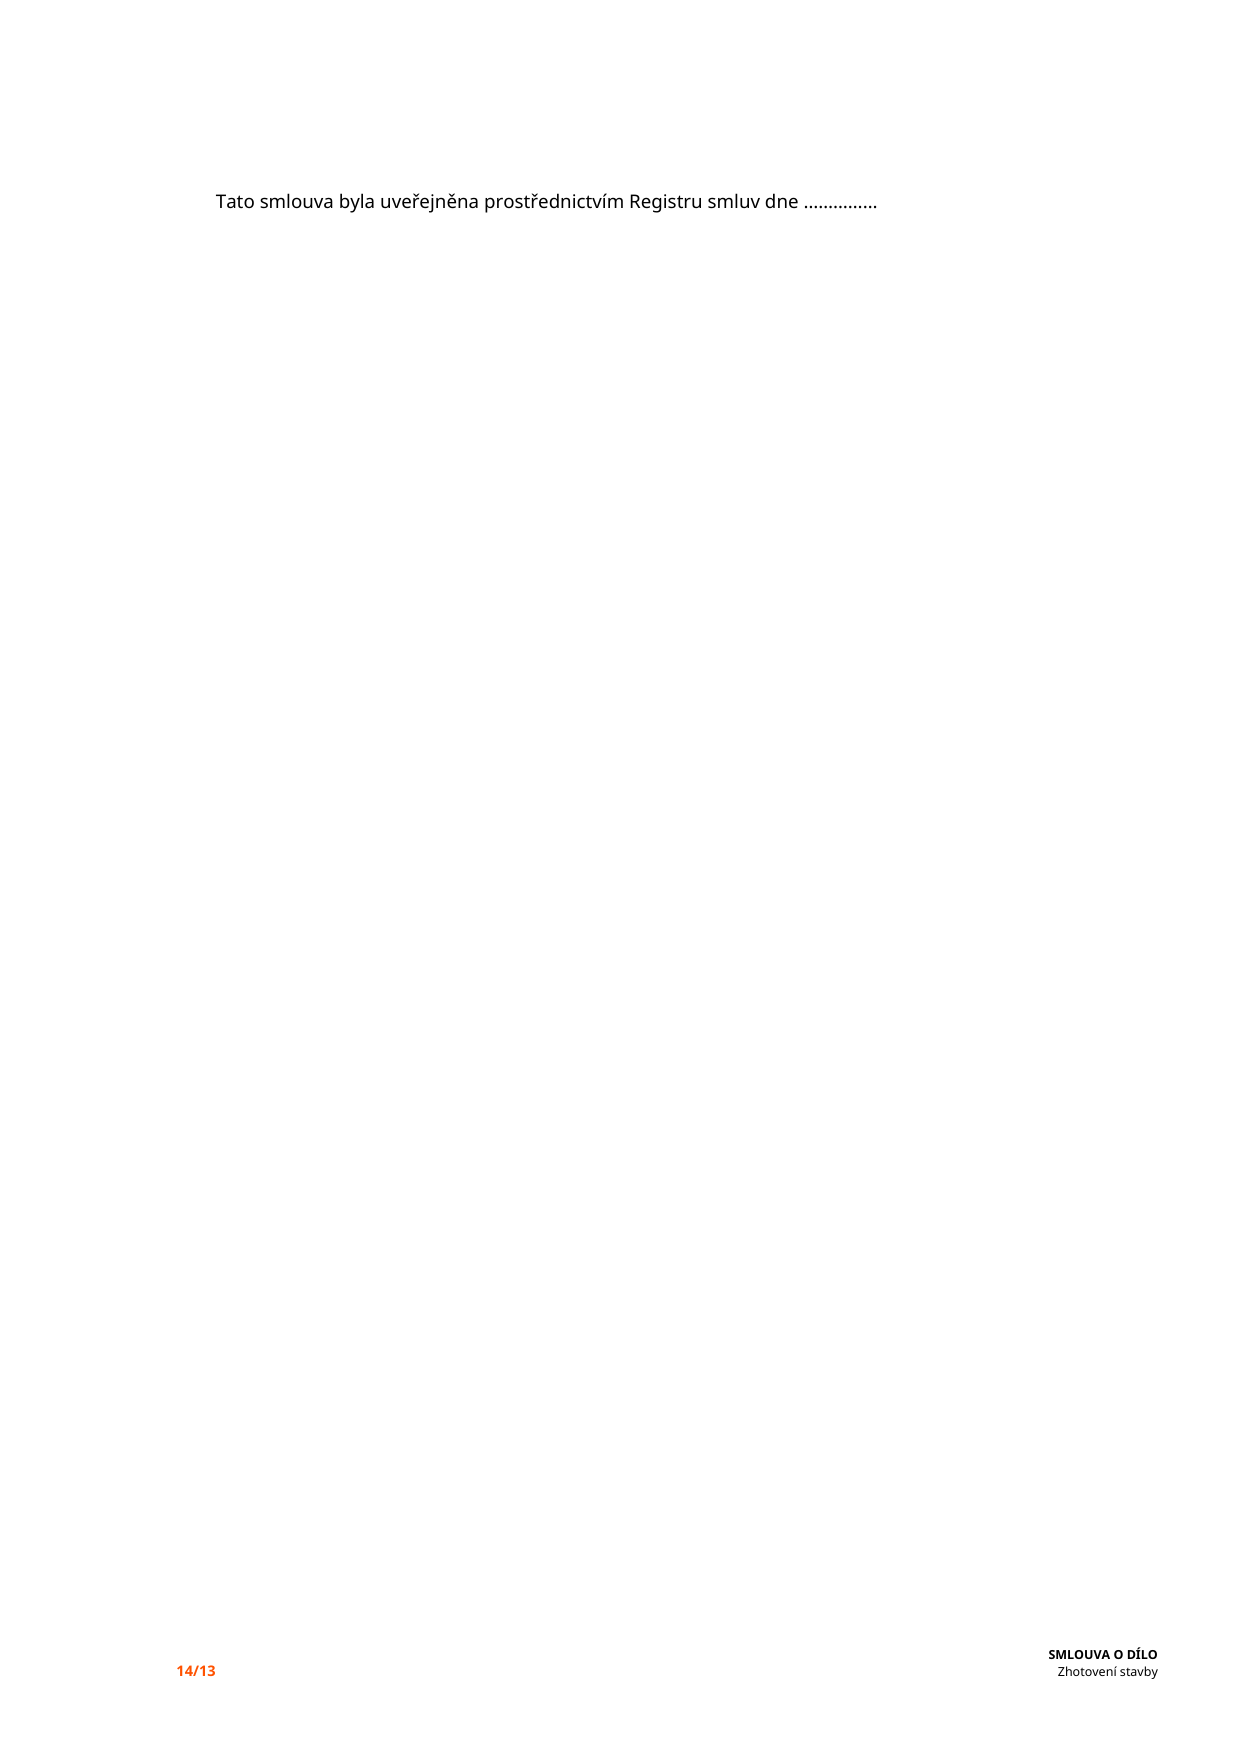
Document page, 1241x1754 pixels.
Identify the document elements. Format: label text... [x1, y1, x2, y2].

text Tato smlouva byla uveřejněna prostřednictvím Registru smluv dne …………… [216, 188, 1093, 213]
